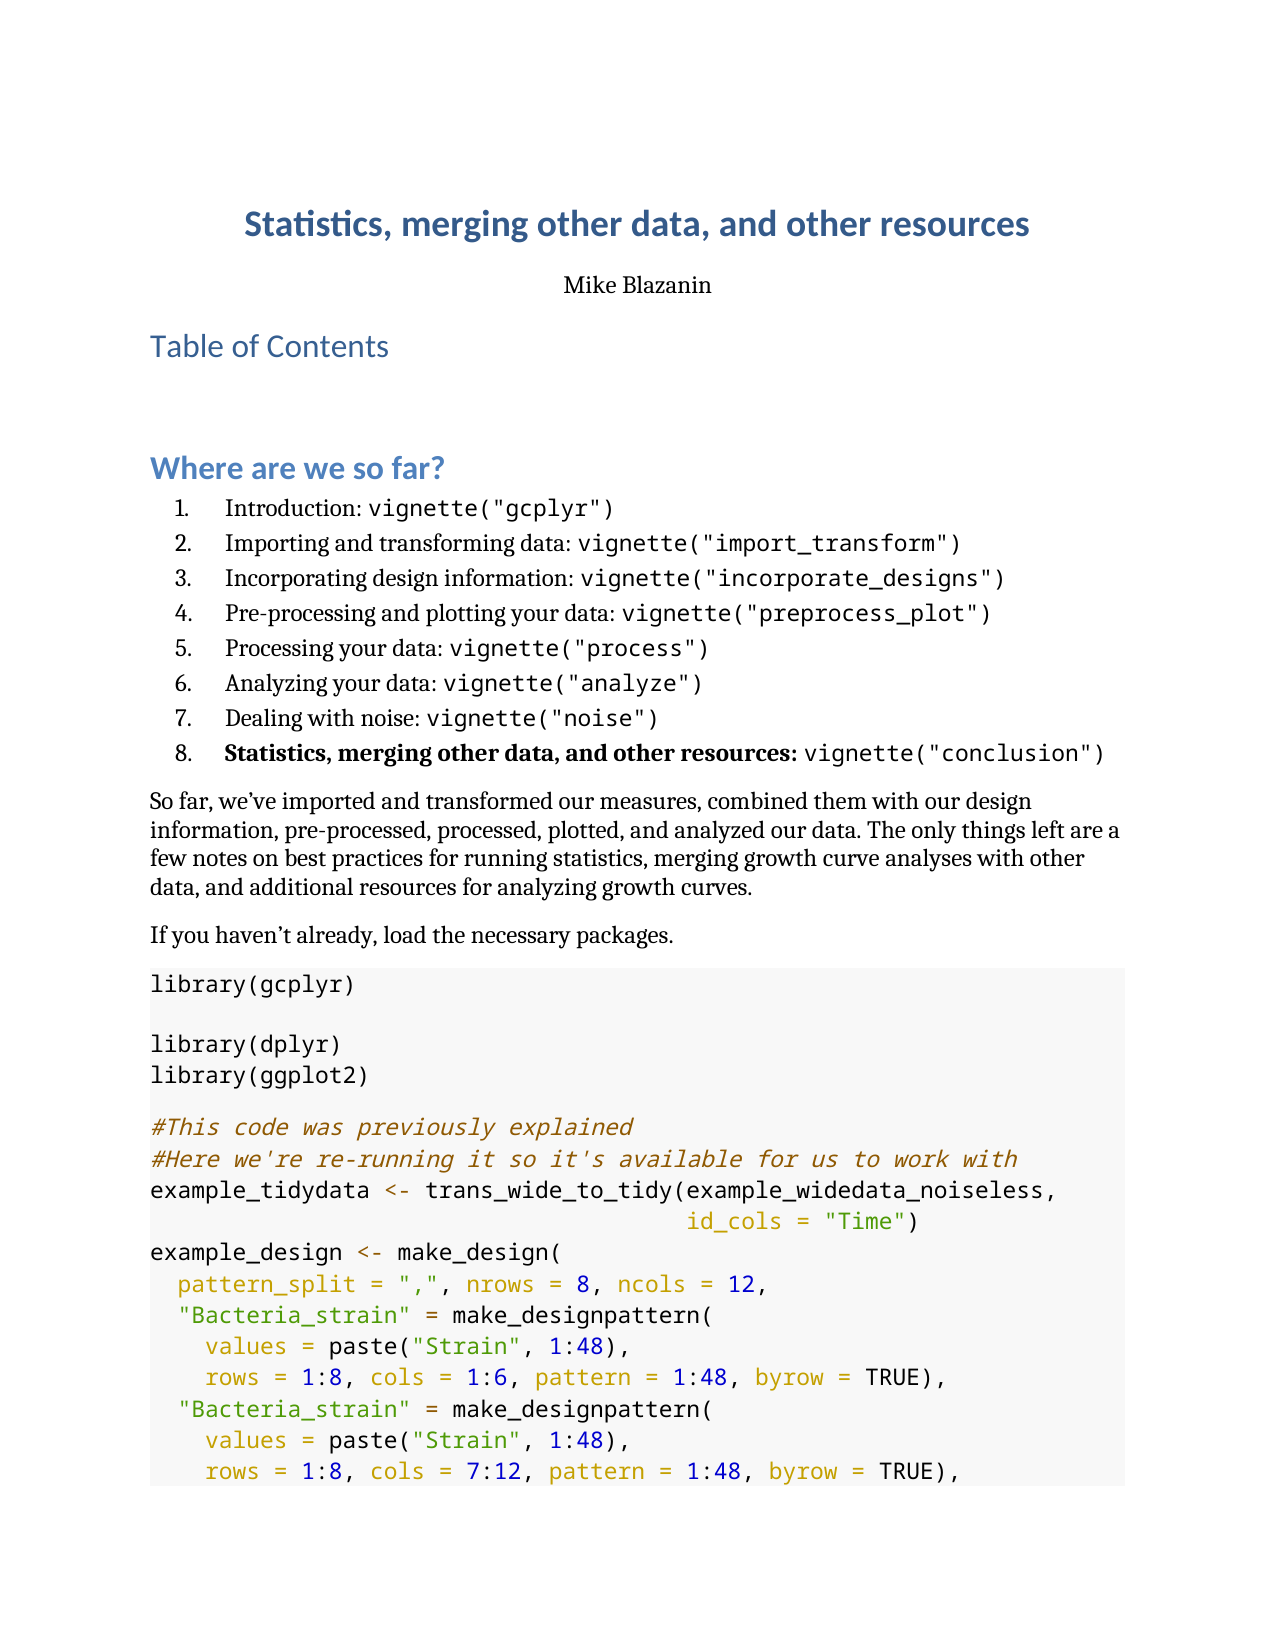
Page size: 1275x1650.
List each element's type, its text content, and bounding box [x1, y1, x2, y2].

list Introduction: vignette("gcplyr") [175, 492, 1125, 523]
text If you haven’t already, load the necessary packages. [150, 921, 1125, 949]
list Importing and transforming data: vignette("import_transform") [175, 527, 1125, 558]
list Pre-processing and plotting your data: vignette("preprocess_plot") [175, 597, 1125, 628]
title Statistics, merging other data, and other resources [150, 200, 1125, 246]
list Statistics, merging other data, and other resources: vignette("conclusion") [175, 737, 1125, 768]
list Analyzing your data: vignette("analyze") [175, 667, 1125, 698]
list Incorporating design information: vignette("incorporate_designs") [175, 562, 1125, 593]
list Processing your data: vignette("process") [175, 632, 1125, 663]
subtitle Where are we so far? [150, 447, 1125, 488]
text So far, we’ve imported and transformed our measures, combined them with our design information, pre-processed, processed, plotted, and analyzed our data. The only things left are a few notes on best practices for running statistics, merging growth curve analyses with other data, and additional resources for analyzing growth curves. [150, 787, 1125, 902]
text Mike Blazanin [150, 271, 1125, 299]
list Dealing with noise: vignette("noise") [175, 702, 1125, 733]
text library(gcplyr) library(dplyr) library(ggplot2) [150, 968, 1125, 1091]
